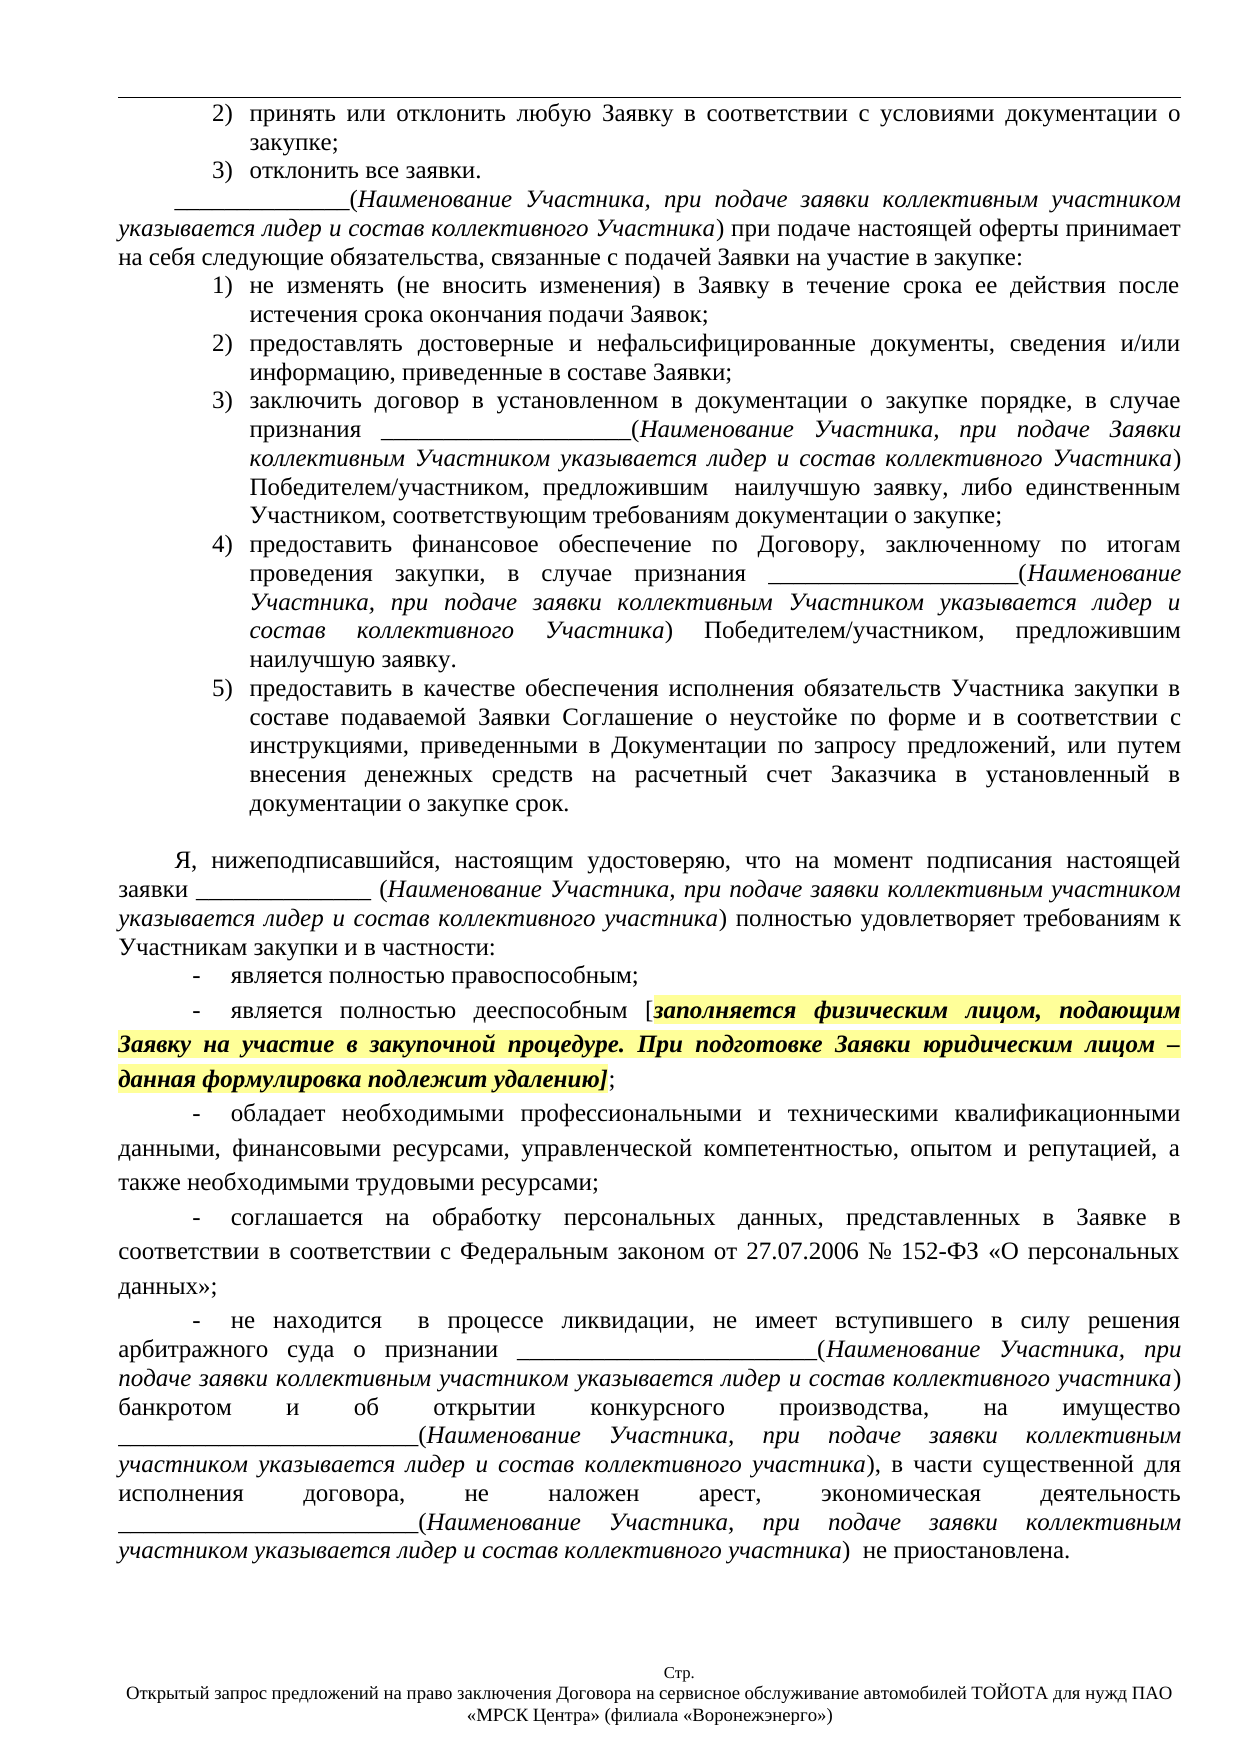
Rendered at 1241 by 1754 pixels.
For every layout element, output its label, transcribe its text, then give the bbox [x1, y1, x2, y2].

list соглашается на обработку персональных данных, представленных в Заявке в соответствии в соответствии с Федеральным законом от 27.07.2006 № 152-ФЗ «О персональных данных»; [118, 1202, 1181, 1299]
list является полностью дееспособным [заполняется физическим лицом, подающим Заявку на участие в закупочной процедуре. При подготовке Заявки юридическим лицом – данная формулировка подлежит удалению]; [118, 995, 1181, 1030]
list предоставить финансовое обеспечение по Договору, заключенному по итогам проведения закупки, в случае признания ____________________(Наименование Участника, при подаче заявки коллективным Участником указывается лидер и состав коллективного Участника) Победителем/участником, предложившим наилучшую заявку. [212, 529, 1181, 673]
list отклонить все заявки. [212, 156, 1181, 184]
list не находится в процессе ликвидации, не имеет вступившего в силу решения арбитражного суда о признании ________________________(Наименование Участника, при подаче заявки коллективным участником указывается лидер и состав коллективного участника) банкротом и об открытии конкурсного производства, на имущество ________________________(Наименование Участника, при подаче заявки коллективным участником указывается лидер и состав коллективного участника), в части существенной для исполнения договора, не наложен арест, экономическая деятельность ________________________(Наименование Участника, при подаче заявки коллективным участником указывается лидер и состав коллективного участника) не приостановлена. [118, 1305, 1181, 1564]
list заключить договор в установленном в документации о закупке порядке, в случае признания ____________________(Наименование Участника, при подаче Заявки коллективным Участником указывается лидер и состав коллективного Участника) Победителем/участником, предложившим наилучшую заявку, либо единственным Участником, соответствующим требованиям документации о закупке; [212, 386, 1181, 529]
list предоставлять достоверные и нефальсифицированные документы, сведения и/или информацию, приведенные в составе Заявки; [212, 328, 1181, 386]
list принять или отклонить любую Заявку в соответствии с условиями документации о закупке; [212, 98, 1181, 156]
list является полностью правоспособным; [118, 961, 1181, 989]
text ______________(Наименование Участника, при подаче заявки коллективным участником указывается лидер и состав коллективного Участника) при подаче настоящей оферты принимает на себя следующие обязательства, связанные с подачей Заявки на участие в закупке: [118, 184, 1181, 271]
list предоставить в качестве обеспечения исполнения обязательств Участника закупки в составе подаваемой Заявки Соглашение о неустойке по форме и в соответствии с инструкциями, приведенными в Документации по запросу предложений, или путем внесения денежных средств на расчетный счет Заказчика в установленный в документации о закупке срок. [212, 673, 1181, 817]
list является полностью дееспособным [заполняется физическим лицом, подающим Заявку на участие в закупочной процедуре. При подготовке Заявки юридическим лицом – данная формулировка подлежит удалению]; [118, 1058, 1181, 1093]
list не изменять (не вносить изменения) в Заявку в течение срока ее действия после истечения срока окончания подачи Заявок; [212, 271, 1181, 328]
list обладает необходимыми профессиональными и техническими квалификационными данными, финансовыми ресурсами, управленческой компетентностью, опытом и репутацией, а также необходимыми трудовыми ресурсами; [118, 1098, 1181, 1196]
text Я, нижеподписавшийся, настоящим удостоверяю, что на момент подписания настоящей заявки ______________ (Наименование Участника, при подаче заявки коллективным участником указывается лидер и состав коллективного участника) полностью удовлетворяет требованиям к Участникам закупки и в частности: [118, 846, 1181, 961]
